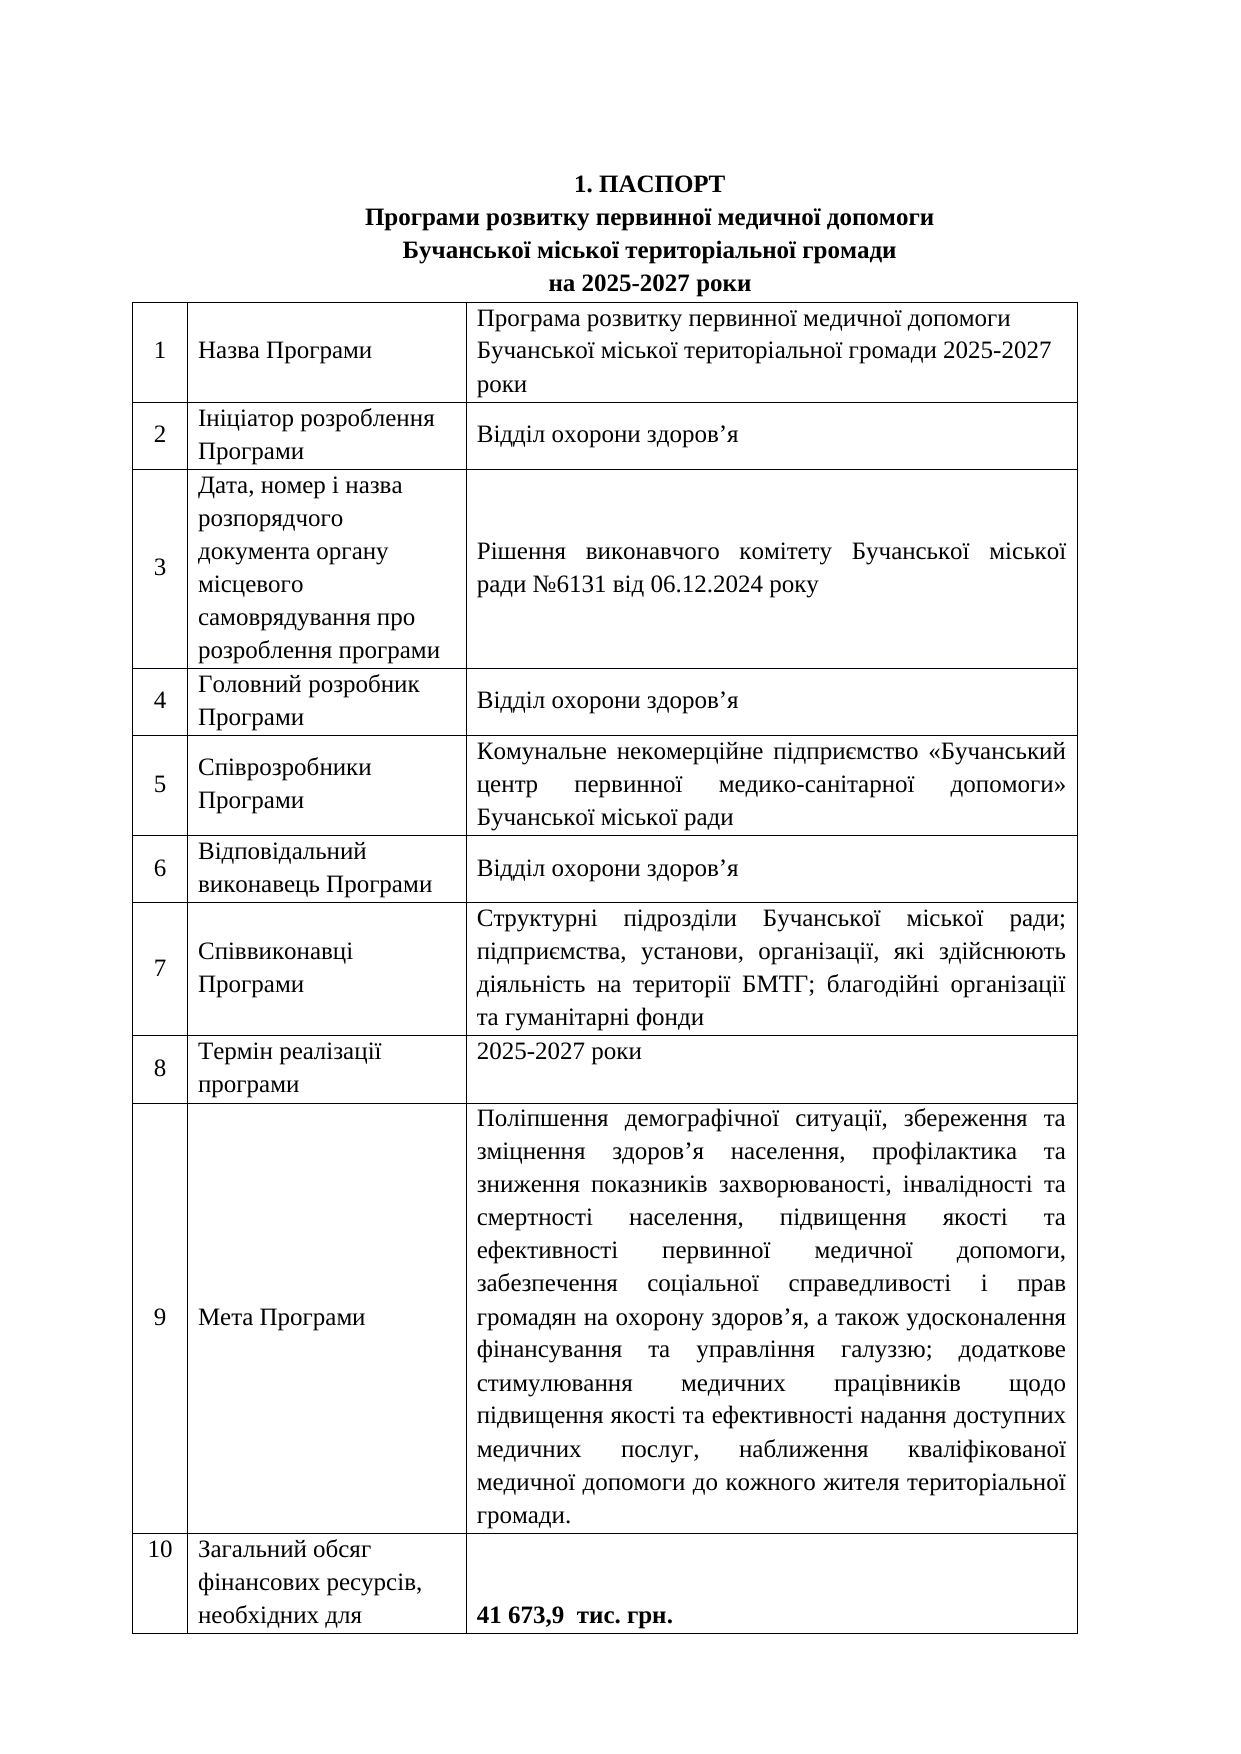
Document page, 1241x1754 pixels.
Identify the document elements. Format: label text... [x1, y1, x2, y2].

table_cell 8 [133, 1036, 187, 1102]
table_header 1 [133, 303, 187, 402]
table_cell Головний розробник Програми [188, 669, 466, 735]
table_cell Термін реалізації програми [188, 1036, 466, 1102]
table_cell Відділ охорони здоров’я [467, 403, 1077, 469]
table_cell Мета Програми [188, 1104, 466, 1533]
text Бучанської міської територіальної громади [177, 236, 1122, 264]
text на 2025-2027 роки [177, 268, 1122, 297]
table_cell 4 [133, 669, 187, 735]
table_header Назва Програми [188, 303, 466, 402]
table_cell Відділ охорони здоров’я [467, 836, 1077, 902]
table_cell Співрозробники Програми [188, 736, 466, 835]
table_cell 7 [133, 903, 187, 1035]
table_cell 2025-2027 роки [467, 1036, 1077, 1102]
table_cell 10 [133, 1534, 187, 1633]
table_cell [467, 1534, 1077, 1633]
table_cell Співвиконавці Програми [188, 903, 466, 1035]
table_cell 5 [133, 736, 187, 835]
text 1. ПАСПОРТ [177, 169, 1122, 198]
table_cell Поліпшення демографічної ситуації, збереження та зміцнення здоров’я населення, профілактика та зниження показників захворюваності, інвалідності та смертності населення, підвищення якості та ефективності первинної медичної допомоги, забезпечення соціальної справедливості і прав громадян на охорону здоров’я, а також удосконалення фінансування та управління галуззю; додаткове стимулювання медичних працівників щодо підвищення якості та ефективності надання доступних медичних послуг, наближення кваліфікованої медичної допомоги до кожного жителя територіальної громади. [467, 1104, 1077, 1533]
table_cell Відділ охорони здоров’я [467, 669, 1077, 735]
table_cell Структурні підрозділи Бучанської міської ради; підприємства, установи, організації, які здійснюють діяльність на території БМТГ; благодійні організації та гуманітарні фонди [467, 903, 1077, 1035]
table_cell Рішення виконавчого комітету Бучанської міської ради №6131 від 06.12.2024 року [467, 470, 1077, 668]
table_cell 6 [133, 836, 187, 902]
table_cell Ініціатор розроблення Програми [188, 403, 466, 469]
table_header Програма розвитку первинної медичної допомоги Бучанської міської територіальної громади 2025-2027 роки [467, 303, 1077, 402]
table_cell 2 [133, 403, 187, 469]
table_cell Відповідальний виконавець Програми [188, 836, 466, 902]
table_cell Комунальне некомерційне підприємство «Бучанський центр первинної медико-санітарної допомоги» Бучанської міської ради [467, 736, 1077, 835]
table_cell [188, 1534, 466, 1633]
text Програми розвитку первинної медичної допомоги [177, 202, 1122, 231]
table_cell 3 [133, 470, 187, 668]
table_cell 9 [133, 1104, 187, 1533]
table_cell Дата, номер і назва розпорядчого документа органу місцевого самоврядування про розроблення програми [188, 470, 466, 668]
